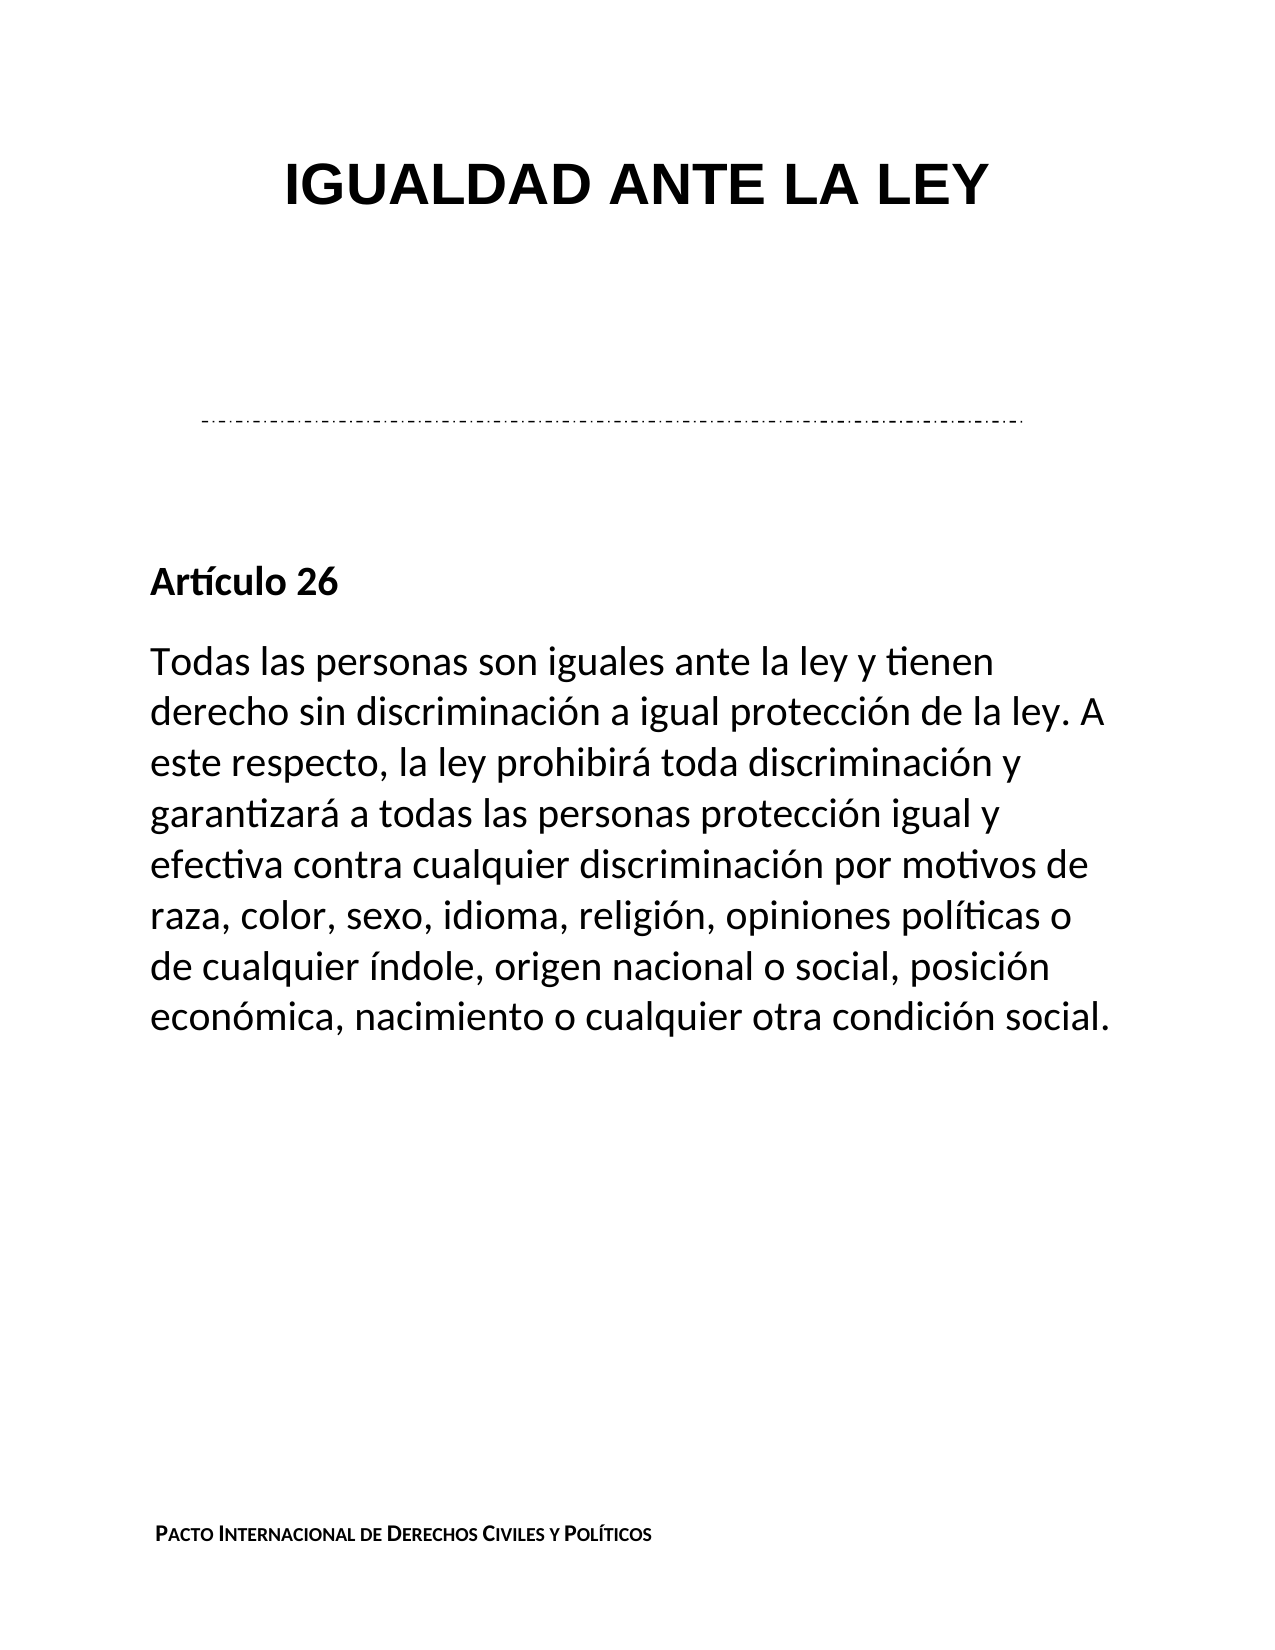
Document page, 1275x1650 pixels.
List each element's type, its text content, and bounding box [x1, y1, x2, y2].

text Artículo 26 [150, 554, 1125, 605]
text IGUALDAD ANTE LA LEY [150, 150, 1125, 217]
text Todas las personas son iguales ante la ley y tienen derecho sin discriminación a igual protección de la ley. A este respecto, la ley prohibirá toda discriminación y garantizará a todas las personas protección igual y efectiva contra cualquier discriminación por motivos de raza, color, sexo, idioma, religión, opiniones políticas o de cualquier índole, origen nacional o social, posición económica, nacimiento o cualquier otra condición social. [150, 634, 1125, 1041]
